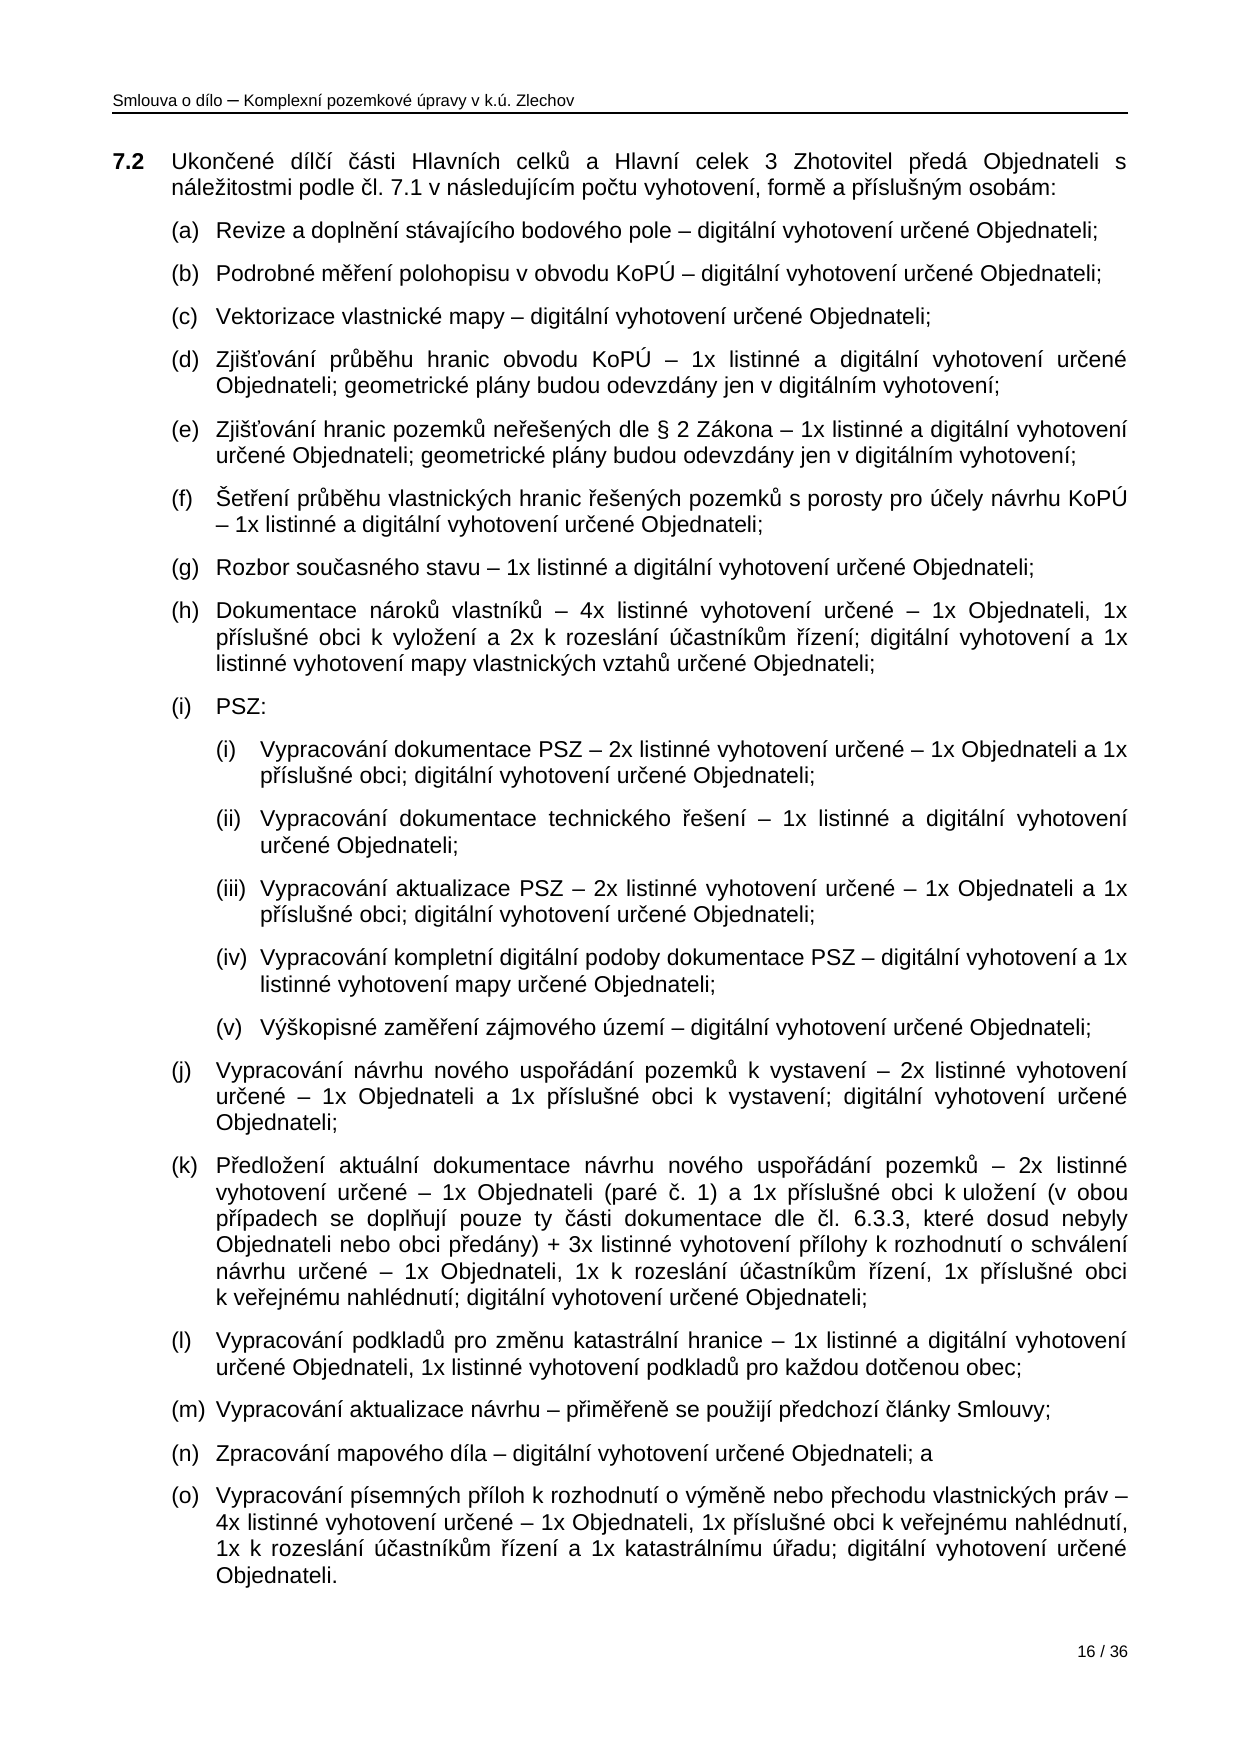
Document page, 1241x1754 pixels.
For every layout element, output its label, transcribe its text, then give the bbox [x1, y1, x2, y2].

list Vypracování kompletní digitální podoby dokumentace PSZ – digitální vyhotovení a 1x listinné vyhotovení mapy určené Objednateli; [216, 944, 1128, 997]
list Zjišťování průběhu hranic obvodu KoPÚ – 1x listinné a digitální vyhotovení určené Objednateli; geometrické plány budou odevzdány jen v digitálním vyhotovení; [171, 346, 1128, 399]
list Podrobné měření polohopisu v obvodu KoPÚ – digitální vyhotovení určené Objednateli; [171, 260, 1128, 286]
list PSZ: [171, 693, 1128, 719]
list Vypracování dokumentace technického řešení – 1x listinné a digitální vyhotovení určené Objednateli; [216, 805, 1128, 858]
list Předložení aktuální dokumentace návrhu nového uspořádání pozemků – 2x listinné vyhotovení určené – 1x Objednateli (paré č. 1) a 1x příslušné obci k uložení (v obou případech se doplňují pouze ty části dokumentace dle čl. 6.3.3, které dosud nebyly Objednateli nebo obci předány) + 3x listinné vyhotovení přílohy k rozhodnutí o schválení návrhu určené – 1x Objednateli, 1x k rozeslání účastníkům řízení, 1x příslušné obci k veřejnému nahlédnutí; digitální vyhotovení určené Objednateli; [171, 1152, 1128, 1310]
list Revize a doplnění stávajícího bodového pole – digitální vyhotovení určené Objednateli; [171, 217, 1128, 243]
list Dokumentace nároků vlastníků – 4x listinné vyhotovení určené – 1x Objednateli, 1x příslušné obci k vyložení a 2x k rozeslání účastníkům řízení; digitální vyhotovení a 1x listinné vyhotovení mapy vlastnických vztahů určené Objednateli; [171, 597, 1128, 676]
list Vypracování aktualizace návrhu – přiměřeně se použijí předchozí články Smlouvy; [171, 1396, 1128, 1423]
list Zjišťování hranic pozemků neřešených dle § 2 Zákona – 1x listinné a digitální vyhotovení určené Objednateli; geometrické plány budou odevzdány jen v digitálním vyhotovení; [171, 416, 1128, 468]
list Vypracování písemných příloh k rozhodnutí o výměně nebo přechodu vlastnických práv – 4x listinné vyhotovení určené – 1x Objednateli, 1x příslušné obci k veřejnému nahlédnutí, 1x k rozeslání účastníkům řízení a 1x katastrálnímu úřadu; digitální vyhotovení určené Objednateli. [171, 1482, 1128, 1588]
list Vektorizace vlastnické mapy – digitální vyhotovení určené Objednateli; [171, 303, 1128, 329]
list Vypracování podkladů pro změnu katastrální hranice – 1x listinné a digitální vyhotovení určené Objednateli, 1x listinné vyhotovení podkladů pro každou dotčenou obec; [171, 1327, 1128, 1380]
list Vypracování návrhu nového uspořádání pozemků k vystavení – 2x listinné vyhotovení určené – 1x Objednateli a 1x příslušné obci k vystavení; digitální vyhotovení určené Objednateli; [171, 1057, 1128, 1136]
list Vypracování aktualizace PSZ – 2x listinné vyhotovení určené – 1x Objednateli a 1x příslušné obci; digitální vyhotovení určené Objednateli; [216, 875, 1128, 927]
list Šetření průběhu vlastnických hranic řešených pozemků s porosty pro účely návrhu KoPÚ – 1x listinné a digitální vyhotovení určené Objednateli; [171, 485, 1128, 538]
list Vypracování dokumentace PSZ – 2x listinné vyhotovení určené – 1x Objednateli a 1x příslušné obci; digitální vyhotovení určené Objednateli; [216, 736, 1128, 789]
text Ukončené dílčí části Hlavních celků a Hlavní celek 3 Zhotovitel předá Objednateli s náležitostmi podle čl. 7.1 v následujícím počtu vyhotovení, formě a příslušným osobám: [112, 148, 1128, 200]
list Rozbor současného stavu – 1x listinné a digitální vyhotovení určené Objednateli; [171, 554, 1128, 581]
list Výškopisné zaměření zájmového území – digitální vyhotovení určené Objednateli; [216, 1013, 1128, 1040]
list Zpracování mapového díla – digitální vyhotovení určené Objednateli; a [171, 1439, 1128, 1466]
